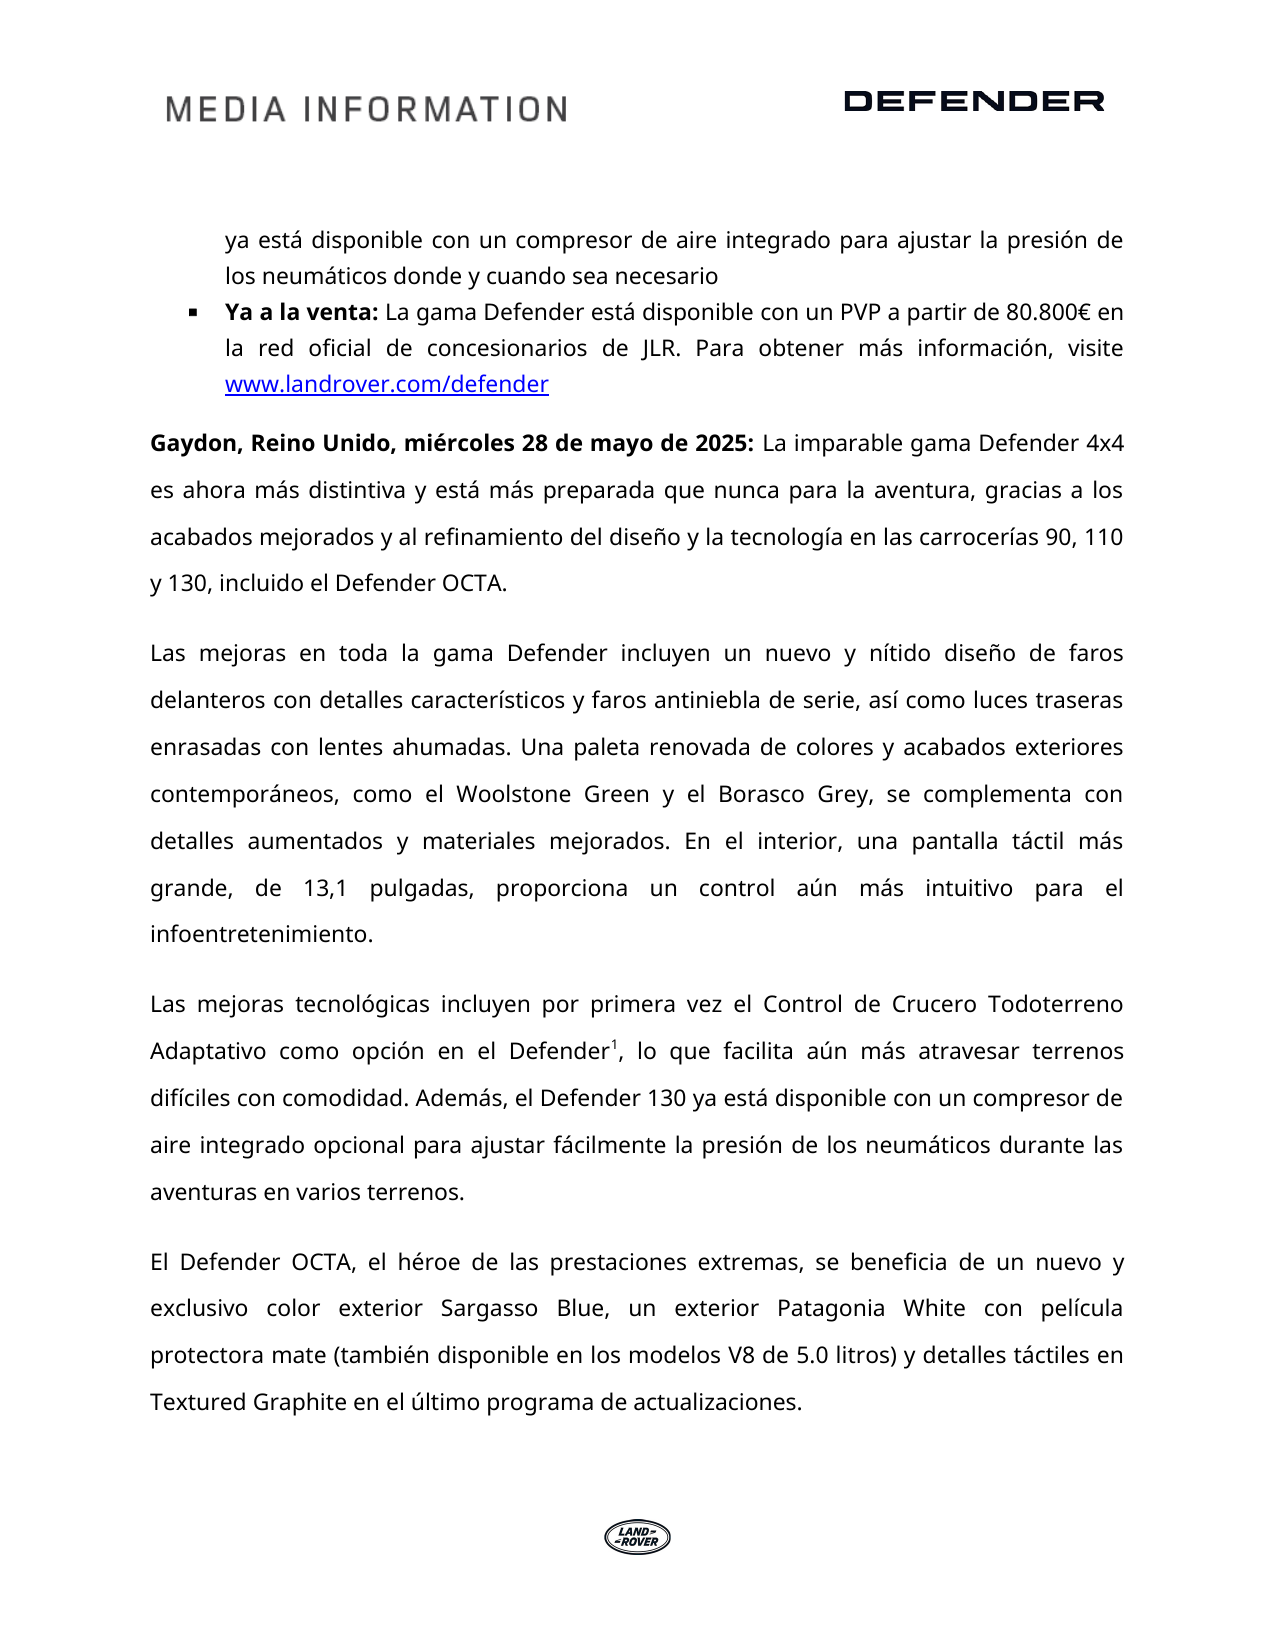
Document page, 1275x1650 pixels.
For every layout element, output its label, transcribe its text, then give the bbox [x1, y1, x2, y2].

list Ya a la venta: La gama Defender está disponible con un PVP a partir de 80.800€ en la red oficial de concesionarios de JLR. Para obtener más información, visite www.landrover.com/defender [187, 296, 1125, 399]
picture [844, 91, 1105, 111]
text Las mejoras tecnológicas incluyen por primera vez el Control de Crucero Todoterreno Adaptativo como opción en el Defender1, lo que facilita aún más atravesar terrenos difíciles con comodidad. Además, el Defender 130 ya está disponible con un compresor de aire integrado opcional para ajustar fácilmente la presión de los neumáticos durante las aventuras en varios terrenos. [150, 988, 1125, 1207]
text Las mejoras en toda la gama Defender incluyen un nuevo y nítido diseño de faros delanteros con detalles característicos y faros antiniebla de serie, así como luces traseras enrasadas con lentes ahumadas. Una paleta renovada de colores y acabados exteriores contemporáneos, como el Woolstone Green y el Borasco Grey, se complementa con detalles aumentados y materiales mejorados. En el interior, una pantalla táctil más grande, de 13,1 pulgadas, proporciona un control aún más intuitivo para el infoentretenimiento. [150, 637, 1125, 950]
picture [150, 75, 588, 154]
text El Defender OCTA, el héroe de las prestaciones extremas, se beneficia de un nuevo y exclusivo color exterior Sargasso Blue, un exterior Patagonia White con película protectora mate (también disponible en los modelos V8 de 5.0 litros) y detalles táctiles en Textured Graphite en el último programa de actualizaciones. [150, 1246, 1125, 1417]
picture [604, 1519, 671, 1555]
text Gaydon, Reino Unido, miércoles 28 de mayo de 2025: La imparable gama Defender 4x4 es ahora más distintiva y está más preparada que nunca para la aventura, gracias a los acabados mejorados y al refinamiento del diseño y la tecnología en las carrocerías 90, 110 y 130, incluido el Defender OCTA. [150, 427, 1125, 599]
